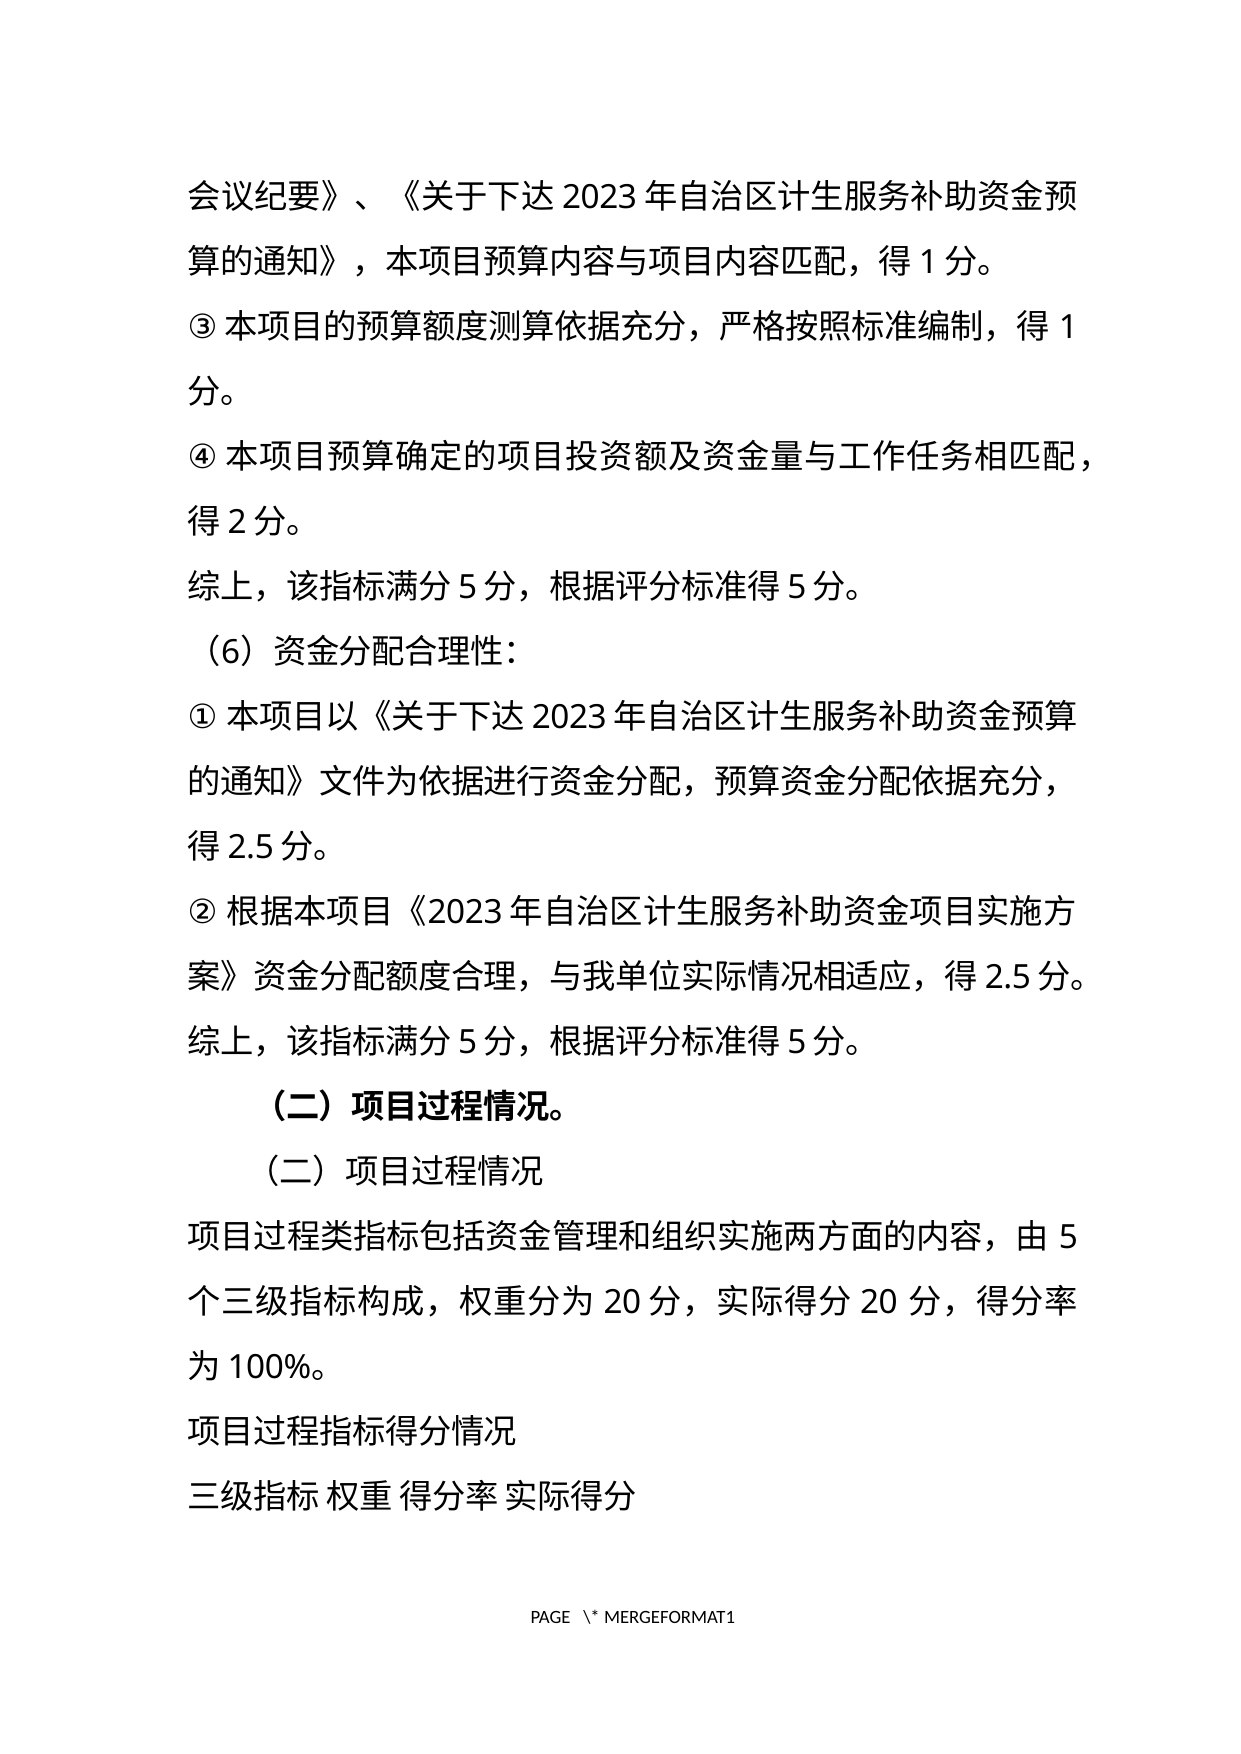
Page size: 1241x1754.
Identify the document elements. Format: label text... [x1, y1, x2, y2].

text （二）项目过程情况。 [187, 1072, 1078, 1137]
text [187, 1137, 1078, 1527]
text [187, 162, 1078, 1072]
